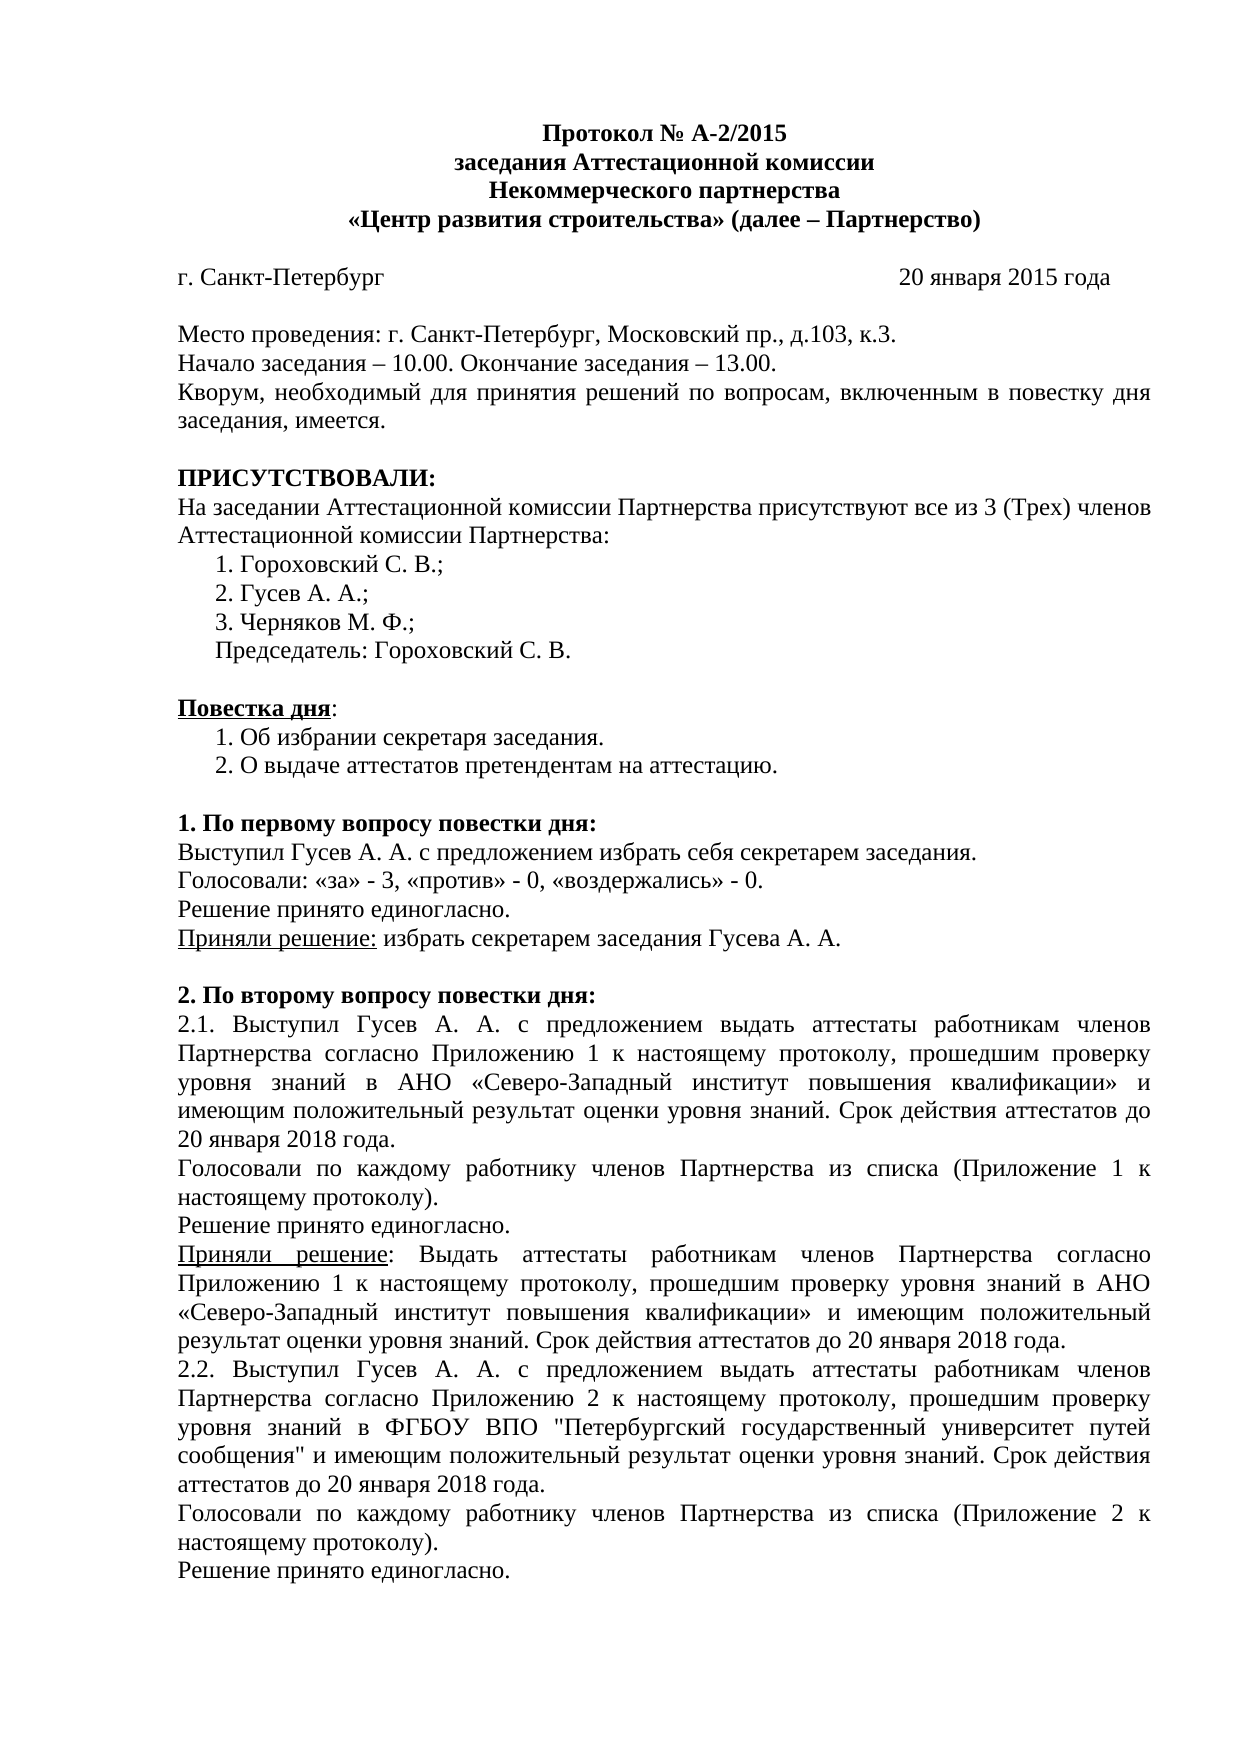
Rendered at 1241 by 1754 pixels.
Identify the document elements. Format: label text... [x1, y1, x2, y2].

text Кворум, необходимый для принятия решений по вопросам, включенным в повестку дня заседания, имеется. [177, 377, 1152, 434]
text 2.2. Выступил Гусев А. А. с предложением выдать аттестаты работникам членов Партнерства согласно Приложению 2 к настоящему протоколу, прошедшим проверку уровня знаний в ФГБОУ ВПО "Петербургский государственный университет путей сообщения" и имеющим положительный результат оценки уровня знаний. Срок действия аттестатов до 20 января 2018 года. [177, 1354, 1152, 1498]
text Решение принято единогласно. [177, 1556, 1152, 1584]
text Начало заседания – 10.00. Окончание заседания – 13.00. [177, 348, 1152, 377]
text Некоммерческого партнерства [177, 176, 1152, 204]
text Протокол № А-2/2015 [177, 118, 1152, 147]
text Выступил Гусев А. А. с предложением избрать себя секретарем заседания. [177, 837, 1152, 866]
text 1. Гороховский С. В.; [215, 549, 1152, 578]
text Голосовали по каждому работнику членов Партнерства из списка (Приложение 1 к настоящему протоколу). [177, 1153, 1152, 1211]
text 2. О выдаче аттестатов претендентам на аттестацию. [215, 751, 1152, 779]
text 2. По второму вопросу повестки дня: [177, 981, 1152, 1009]
text Решение принято единогласно. [177, 894, 1152, 923]
text Председатель: Гороховский С. В. [215, 636, 1152, 664]
text 2.1. Выступил Гусев А. А. с предложением выдать аттестаты работникам членов Партнерства согласно Приложению 1 к настоящему протоколу, прошедшим проверку уровня знаний в АНО «Северо-Западный институт повышения квалификации» и имеющим положительный результат оценки уровня знаний. Срок действия аттестатов до 20 января 2018 года. [177, 1009, 1152, 1153]
text 1. Об избрании секретаря заседания. [215, 722, 1152, 751]
text Место проведения: г. Санкт-Петербург, Московский пр., д.103, к.3. [177, 319, 1152, 348]
text «Центр развития строительства» (далее – Партнерство) [177, 204, 1152, 233]
text 1. По первому вопросу повестки дня: [177, 808, 1152, 837]
text Решение принято единогласно. [177, 1211, 1152, 1239]
text На заседании Аттестационной комиссии Партнерства присутствуют все из 3 (Трех) членов Аттестационной комиссии Партнерства: [177, 492, 1152, 549]
text Голосовали: «за» - 3, «против» - 0, «воздержались» - 0. [177, 866, 1152, 894]
text заседания Аттестационной комиссии [177, 147, 1152, 176]
text Повестка дня: [177, 693, 1152, 722]
text 3. Черняков М. Ф.; [215, 607, 1152, 636]
text Приняли решение: избрать секретарем заседания Гусева А. А. [177, 923, 1152, 952]
text Голосовали по каждому работнику членов Партнерства из списка (Приложение 2 к настоящему протоколу). [177, 1498, 1152, 1556]
text 2. Гусев А. А.; [215, 578, 1152, 607]
text ПРИСУТСТВОВАЛИ: [177, 463, 1152, 492]
text Приняли решение: Выдать аттестаты работникам членов Партнерства согласно Приложению 1 к настоящему протоколу, прошедшим проверку уровня знаний в АНО «Северо-Западный институт повышения квалификации» и имеющим положительный результат оценки уровня знаний. Срок действия аттестатов до 20 января 2018 года. [177, 1239, 1152, 1354]
text г. Санкт-Петербург 20 января 2015 года [177, 262, 1152, 291]
